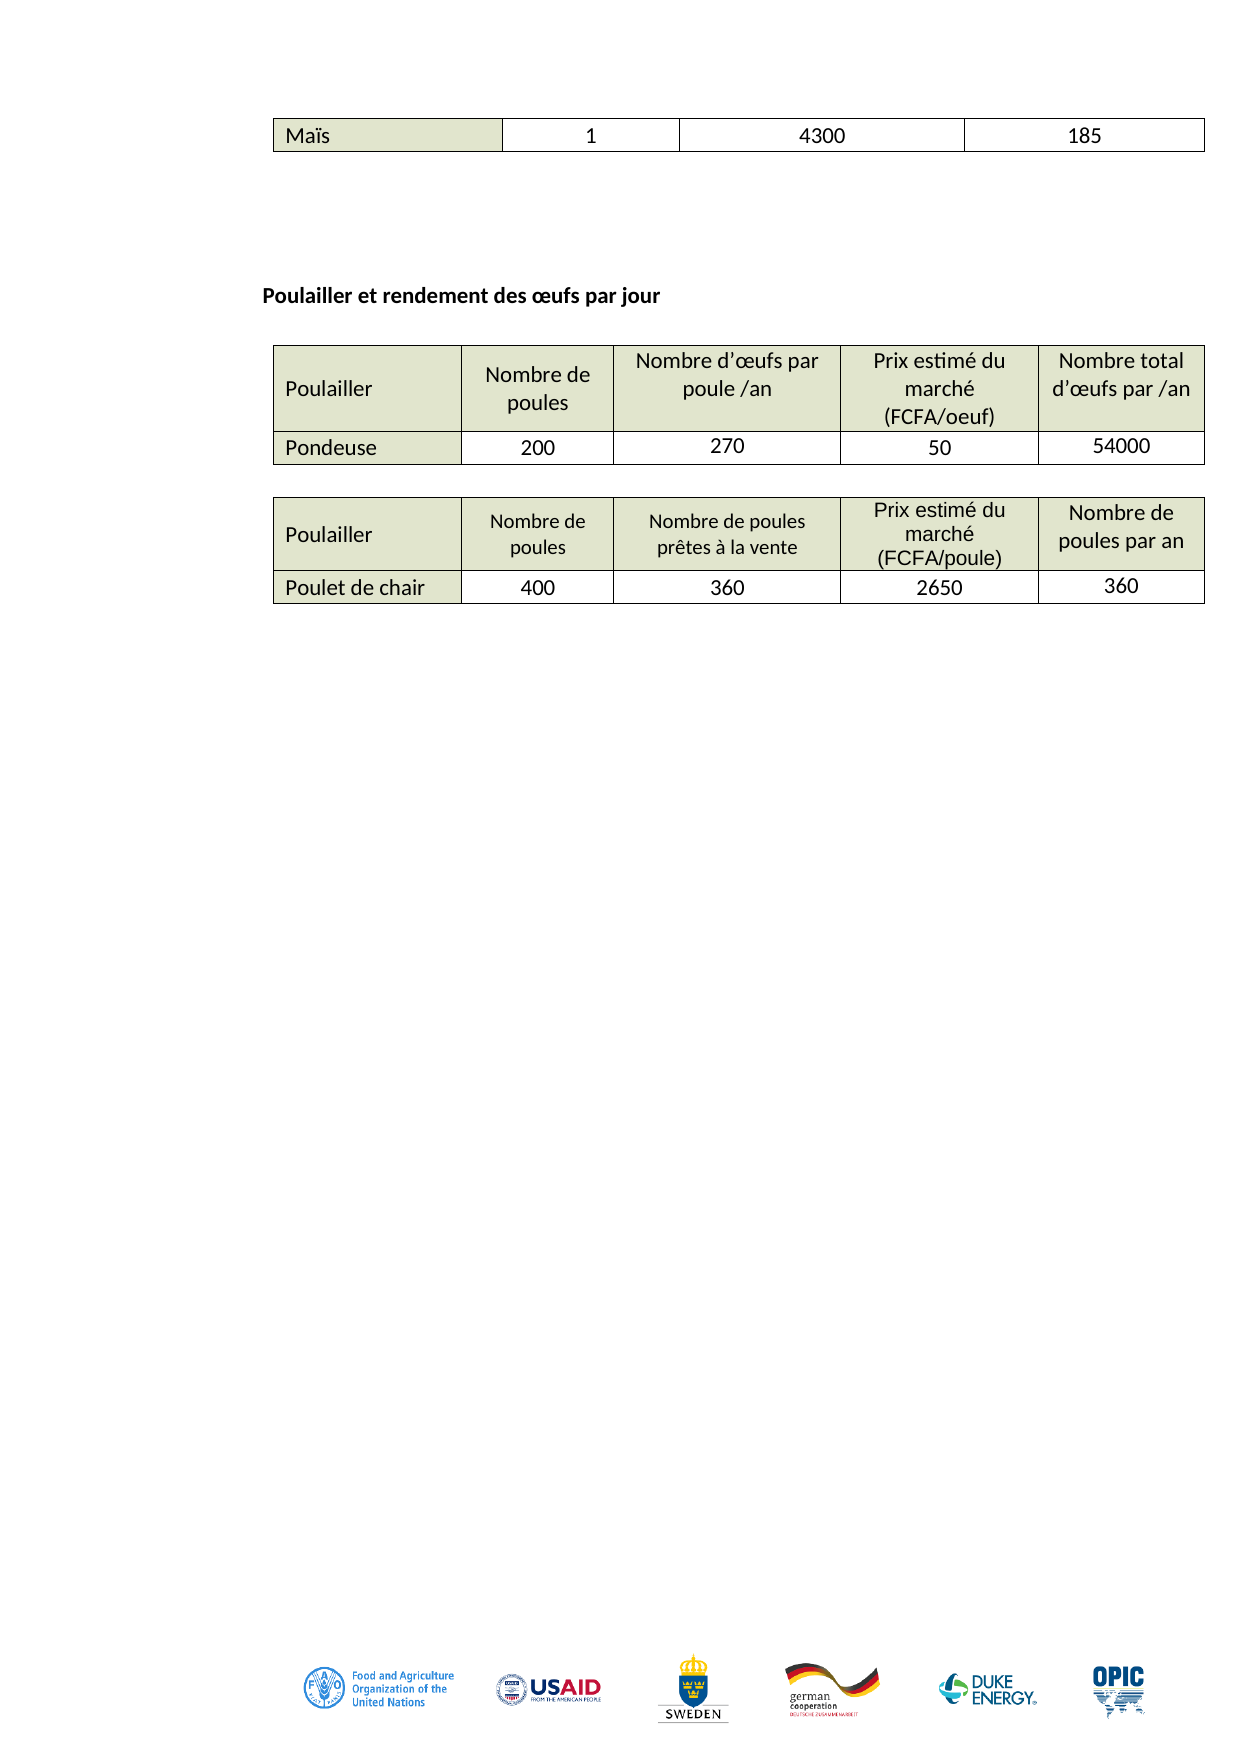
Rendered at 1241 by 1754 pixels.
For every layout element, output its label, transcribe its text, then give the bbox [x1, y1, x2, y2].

table_cell 185 [965, 119, 1204, 151]
table_cell 54000 [1039, 432, 1204, 464]
table_header Nombre de poules prêtes à la vente [614, 498, 840, 570]
picture [262, 1645, 1174, 1730]
table_header Poulailler [274, 346, 461, 431]
table_header Nombre de poules [462, 346, 613, 431]
table_cell 400 [462, 571, 613, 603]
table_cell Maïs [274, 119, 502, 151]
table_header Nombre de poules [462, 498, 613, 570]
text Poulailler et rendement des œufs par jour [262, 281, 1205, 309]
table_cell 360 [1039, 571, 1204, 603]
table_cell 4300 [680, 119, 964, 151]
table_cell 50 [841, 432, 1038, 464]
table_header Nombre d’œufs par poule /an [614, 346, 840, 431]
table_cell Pondeuse [274, 432, 461, 464]
table_cell 2650 [841, 571, 1038, 603]
table_header Prix estimé du marché (FCFA/oeuf) [841, 346, 1038, 431]
table_header Nombre de poules par an [1039, 498, 1204, 570]
table_cell 200 [462, 432, 613, 464]
table_cell Poulet de chair [274, 571, 461, 603]
table_cell 270 [614, 432, 840, 464]
table_header Nombre total d’œufs par /an [1039, 346, 1204, 431]
table_cell 1 [503, 119, 679, 151]
table_header Poulailler [274, 498, 461, 570]
table_header Prix estimé du marché (FCFA/poule) [841, 498, 1038, 570]
table_cell 360 [614, 571, 840, 603]
